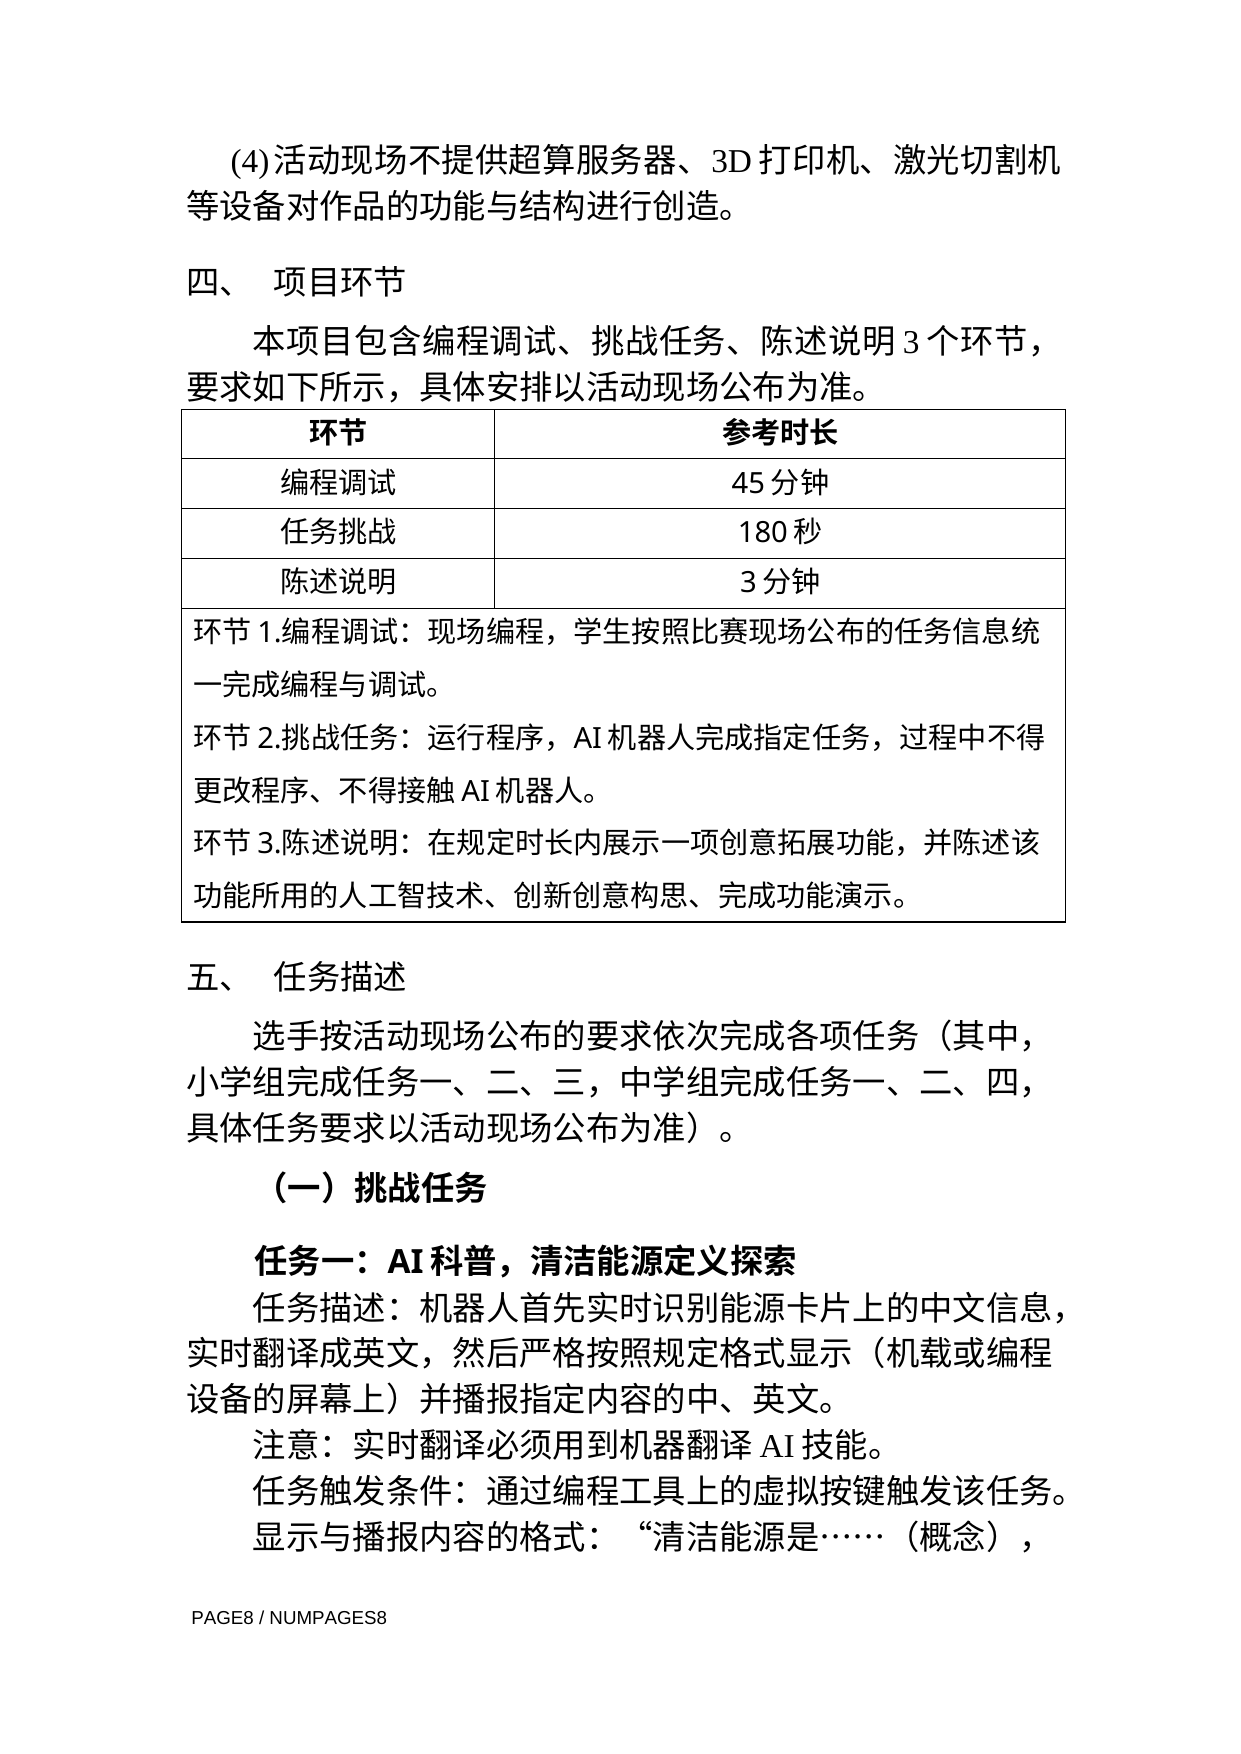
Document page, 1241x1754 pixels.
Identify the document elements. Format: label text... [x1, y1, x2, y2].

table_header 参考时长 [495, 410, 1065, 458]
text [186, 1512, 1061, 1558]
subtitle 任务描述 [186, 947, 1061, 999]
subtitle （一）挑战任务 [186, 1162, 1061, 1210]
table_cell 180秒 [495, 509, 1065, 558]
text 选手按活动现场公布的要求依次完成各项任务（其中，小学组完成任务一、二、三，中学组完成任务一、二、四，具体任务要求以活动现场公布为准）。 [186, 1012, 1061, 1149]
list 活动现场不提供超算服务器、3D打印机、激光切割机等设备对作品的功能与结构进行创造。 [186, 136, 1061, 227]
table_cell 环节1.编程调试：现场编程，学生按照比赛现场公布的任务信息统一完成编程与调试。 环节2.挑战任务：运行程序，AI机器人完成指定任务，过程中不得更改程序、不得接触AI机器人。 环节3.陈述说明：在规定时长内展示一项创意拓展功能，并陈述该功能所用的人工智技术、创新创意构思、完成功能演示。 [182, 609, 1065, 921]
table_cell 45分钟 [495, 459, 1065, 508]
table_cell 陈述说明 [182, 559, 494, 607]
text 任务描述：机器人首先实时识别能源卡片上的中文信息，实时翻译成英文，然后严格按照规定格式显示（机载或编程设备的屏幕上）并播报指定内容的中、英文。 [186, 1283, 1061, 1421]
table_cell 编程调试 [182, 459, 494, 508]
table_cell 任务挑战 [182, 509, 494, 558]
subtitle 项目环节 [186, 252, 1061, 304]
text 注意：实时翻译必须用到机器翻译AI技能。 [186, 1421, 1061, 1467]
table_header 环节 [182, 410, 494, 458]
text 任务触发条件：通过编程工具上的虚拟按键触发该任务。 [186, 1467, 1061, 1512]
subtitle 任务一：AI科普，清洁能源定义探索 [186, 1235, 1061, 1283]
table_cell 3分钟 [495, 559, 1065, 607]
text 本项目包含编程调试、挑战任务、陈述说明3个环节，要求如下所示，具体安排以活动现场公布为准。 [186, 317, 1061, 409]
